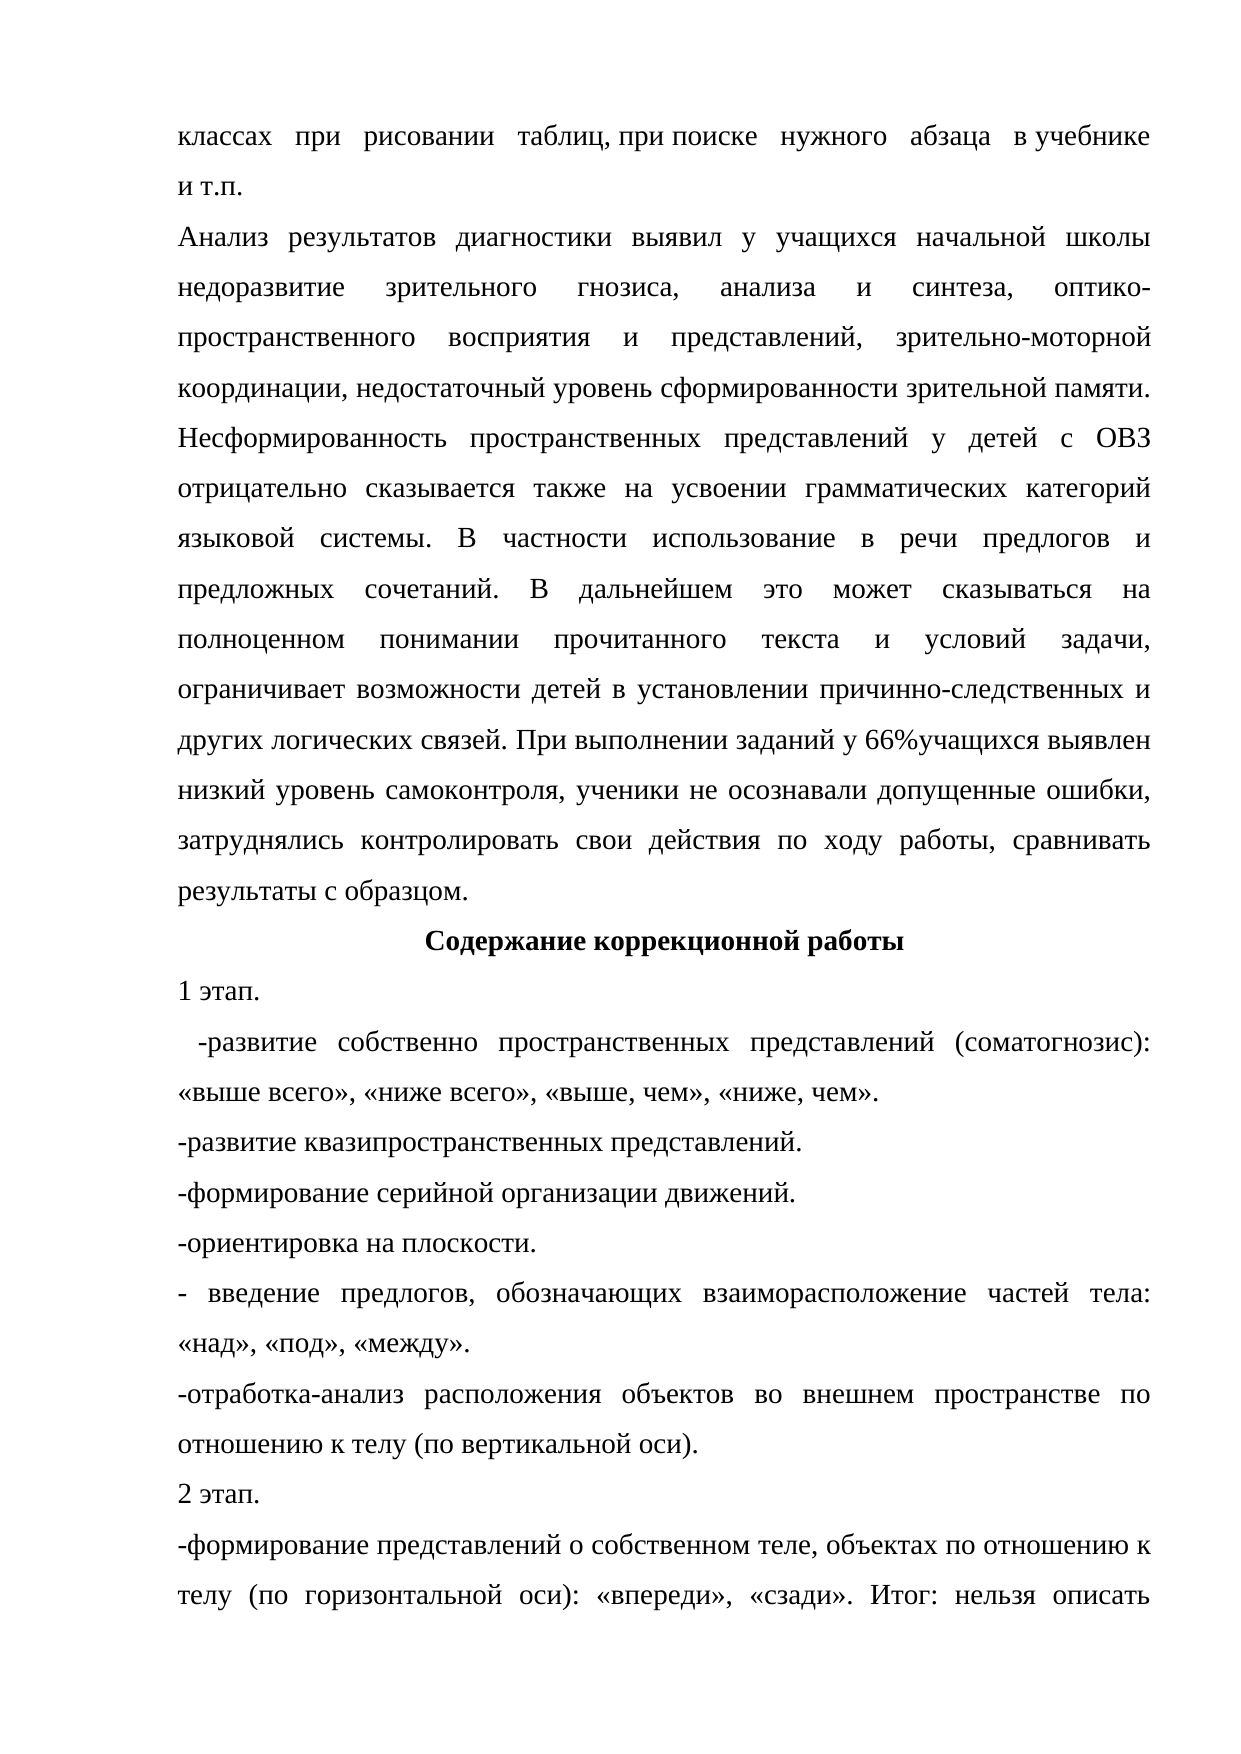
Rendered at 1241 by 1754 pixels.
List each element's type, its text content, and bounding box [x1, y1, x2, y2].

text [177, 1527, 1152, 1611]
text -ориентировка на плоскости. [177, 1225, 1152, 1258]
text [177, 118, 1152, 202]
text 1 этап. [177, 973, 1152, 1007]
text -развитие собственно пространственных представлений (соматогнозис): «выше всего», «ниже всего», «выше, чем», «ниже, чем». [177, 1024, 1152, 1108]
text -развитие квазипространственных представлений. [177, 1124, 1152, 1158]
text 2 этап. [177, 1477, 1152, 1510]
text Анализ результатов диагностики выявил у учащихся начальной школы недоразвитие зрительного гнозиса, анализа и синтеза, оптико-пространственного восприятия и представлений, зрительно-моторной координации, недостаточный уровень сформированности зрительной памяти. Несформированность пространственных представлений у детей с ОВЗ отрицательно сказывается также на усвоении грамматических категорий языковой системы. В частности использование в речи предлогов и предложных сочетаний. В дальнейшем это может сказываться на полноценном понимании прочитанного текста и условий задачи, ограничивает возможности детей в установлении причинно-следственных и других логических связей. При выполнении заданий у 66%учащихся выявлен низкий уровень самоконтроля, ученики не осознавали допущенные ошибки, затруднялись контролировать свои действия по ходу работы, сравнивать результаты с образцом. [177, 219, 1152, 906]
text - введение предлогов, обозначающих взаиморасположение частей тела: «над», «под», «между». [177, 1275, 1152, 1359]
text Содержание коррекционной работы [177, 923, 1152, 957]
text -отработка-анализ расположения объектов во внешнем пространстве по отношению к телу (по вертикальной оси). [177, 1376, 1152, 1460]
text -формирование серийной организации движений. [177, 1175, 1152, 1208]
